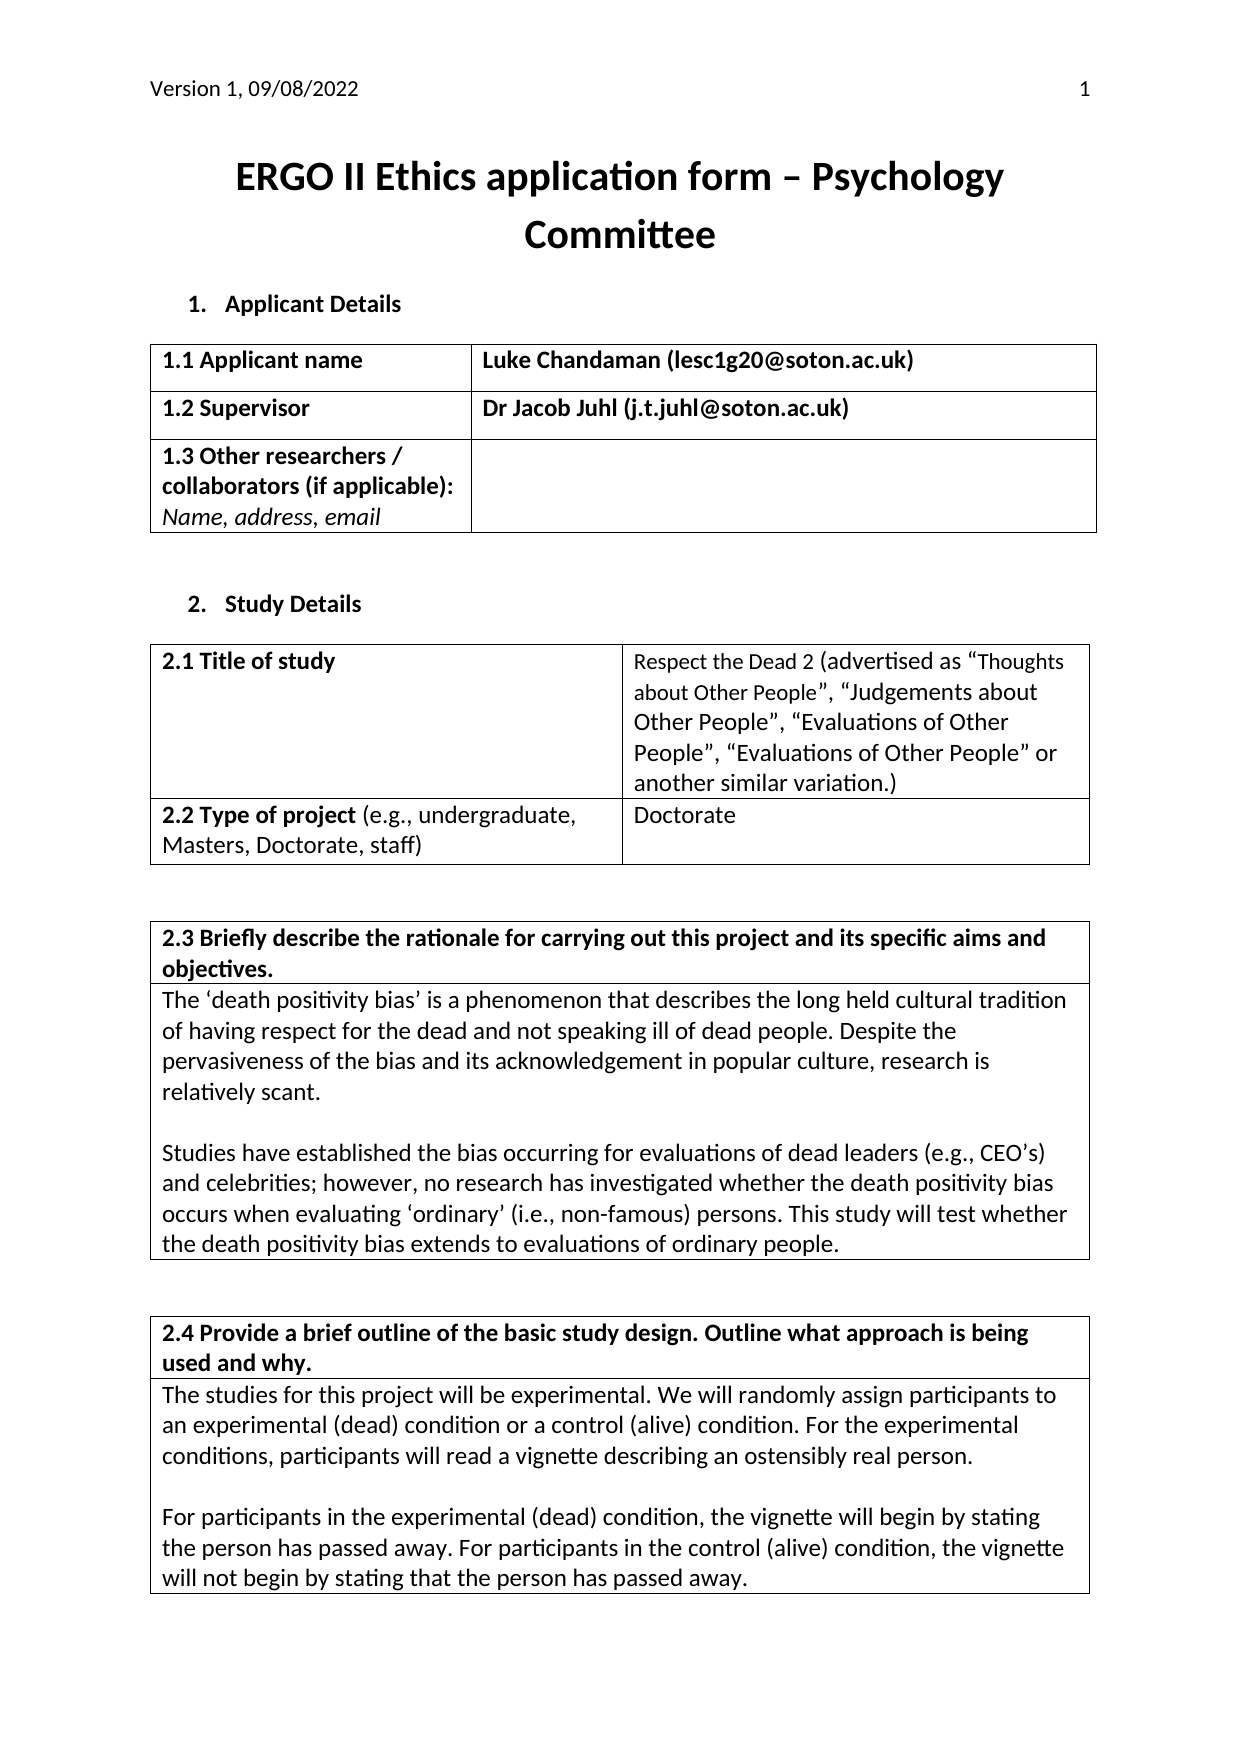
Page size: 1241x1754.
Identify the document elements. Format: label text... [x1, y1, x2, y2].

list Study Details [187, 588, 1090, 619]
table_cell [151, 1379, 1089, 1593]
table_cell The ‘death positivity bias’ is a phenomenon that describes the long held cultural tradition of having respect for the dead and not speaking ill of dead people. Despite the pervasiveness of the bias and its acknowledgement in popular culture, research is relatively scant. Studies have established the bias occurring for evaluations of dead leaders (e.g., CEO’s) and celebrities; however, no research has investigated whether the death positivity bias occurs when evaluating ‘ordinary’ (i.e., non-famous) persons. This study will test whether the death positivity bias extends to evaluations of ordinary people. [151, 984, 1089, 1259]
table_header 2.3 Briefly describe the rationale for carrying out this project and its specific aims and objectives. [151, 922, 1089, 983]
table_header 1.1 Applicant name [151, 345, 471, 391]
table_header 2.1 Title of study [151, 645, 622, 798]
table_header 2.4 Provide a brief outline of the basic study design. Outline what approach is being used and why. [151, 1317, 1089, 1378]
table_cell 1.3 Other researchers / collaborators (if applicable): Name, address, email [151, 440, 471, 532]
table_cell 2.2 Type of project (e.g., undergraduate, Masters, Doctorate, staff) [151, 799, 622, 864]
table_cell [472, 440, 1096, 532]
table_cell 1.2 Supervisor [151, 392, 471, 439]
list Applicant Details [187, 288, 1090, 318]
text ERGO II Ethics application form – Psychology Committee [150, 150, 1090, 259]
table_header Respect the Dead 2 (advertised as “Thoughts about Other People”, “Judgements about Other People”, “Evaluations of Other People”, “Evaluations of Other People” or another similar variation.) [623, 645, 1089, 798]
table_cell Doctorate [623, 799, 1089, 864]
table_cell Dr Jacob Juhl (j.t.juhl@soton.ac.uk) [472, 392, 1096, 439]
table_header Luke Chandaman (lesc1g20@soton.ac.uk) [472, 345, 1096, 391]
